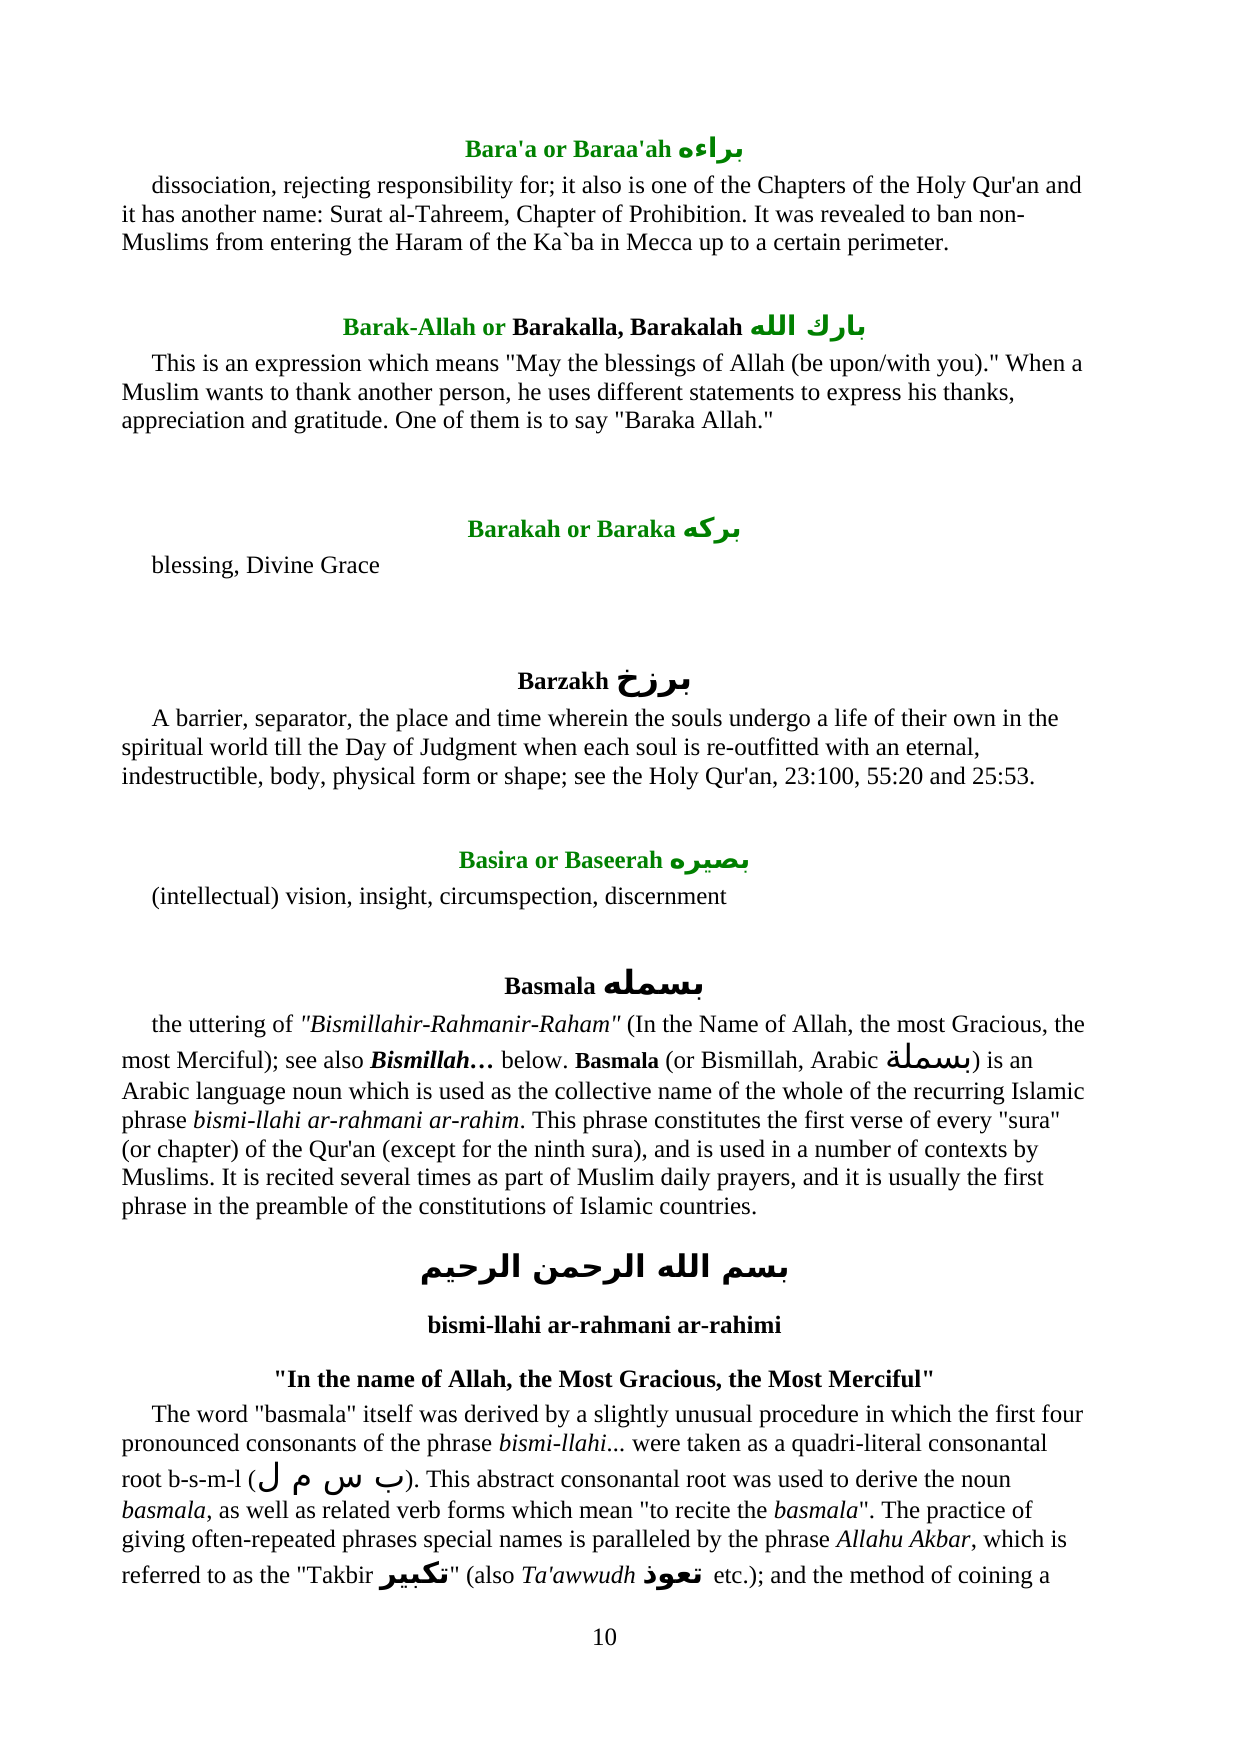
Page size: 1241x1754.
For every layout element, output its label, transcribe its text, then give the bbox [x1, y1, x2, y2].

text the uttering of "Bismillahir-Ramanir-Raam" (In the Name of Allah, the most Gracious, the most Merciful); see also Bismillah… below. Basmala (or Bismillah, Arabic بسملة) is an Arabic language noun which is used as the collective name of the whole of the recurring Islamic phrase bismi-llahi ar-rahmani ar-rahim. This phrase constitutes the first verse of every "sura" (or chapter) of the Qur'an (except for the ninth sura), and is used in a number of contexts by Muslims. It is recited several times as part of Muslim daily prayers, and it is usually the first phrase in the preamble of the constitutions of Islamic countries. [121, 1009, 1087, 1220]
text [121, 1399, 1087, 1592]
text "In the name of Allah, the Most Gracious, the Most Merciful" [121, 1364, 1087, 1393]
text This is an expression which means "May the blessings of Allah (be upon/with you)." When a Muslim wants to thank another person, he uses different statements to express his thanks, appreciation and gratitude. One of them is to say "Baraka Allah." [121, 348, 1087, 434]
text bismi-llahi ar-rahmani ar-rahimi [121, 1310, 1087, 1339]
text dissociation, rejecting responsibility for; it also is one of the Chapters of the Holy Qur'an and it has another name: Surat al-Tahreem, Chapter of Prohibition. It was revealed to ban non-Muslims from entering the Haram of the Ka`ba in Mecca up to a certain perimeter. [121, 170, 1087, 256]
text Basmala بسمله [121, 963, 1087, 1002]
text Basira or Baseerah بصيره [121, 843, 1087, 875]
text blessing, Divine Grace [121, 551, 1087, 579]
text Bara'a or Baraa'ah براءه [121, 132, 1087, 164]
text Barakah or Baraka بركه [121, 513, 1087, 544]
text بسم الله الرحمن الرحيم [121, 1249, 1087, 1285]
text A barrier, separator, the place and time wherein the souls undergo a life of their own in the spiritual world till the Day of Judgment when each soul is re-outfitted with an eternal, indestructible, body, physical form or shape; see the Holy Qur'an, 23:100, 55:20 and 25:53. [121, 703, 1087, 789]
text (intellectual) vision, insight, circumspection, discernment [121, 881, 1087, 910]
text Barzakh برزخ [121, 658, 1087, 697]
text Barak-Allah or Barakalla, Barakalah بارك الله [121, 310, 1087, 342]
